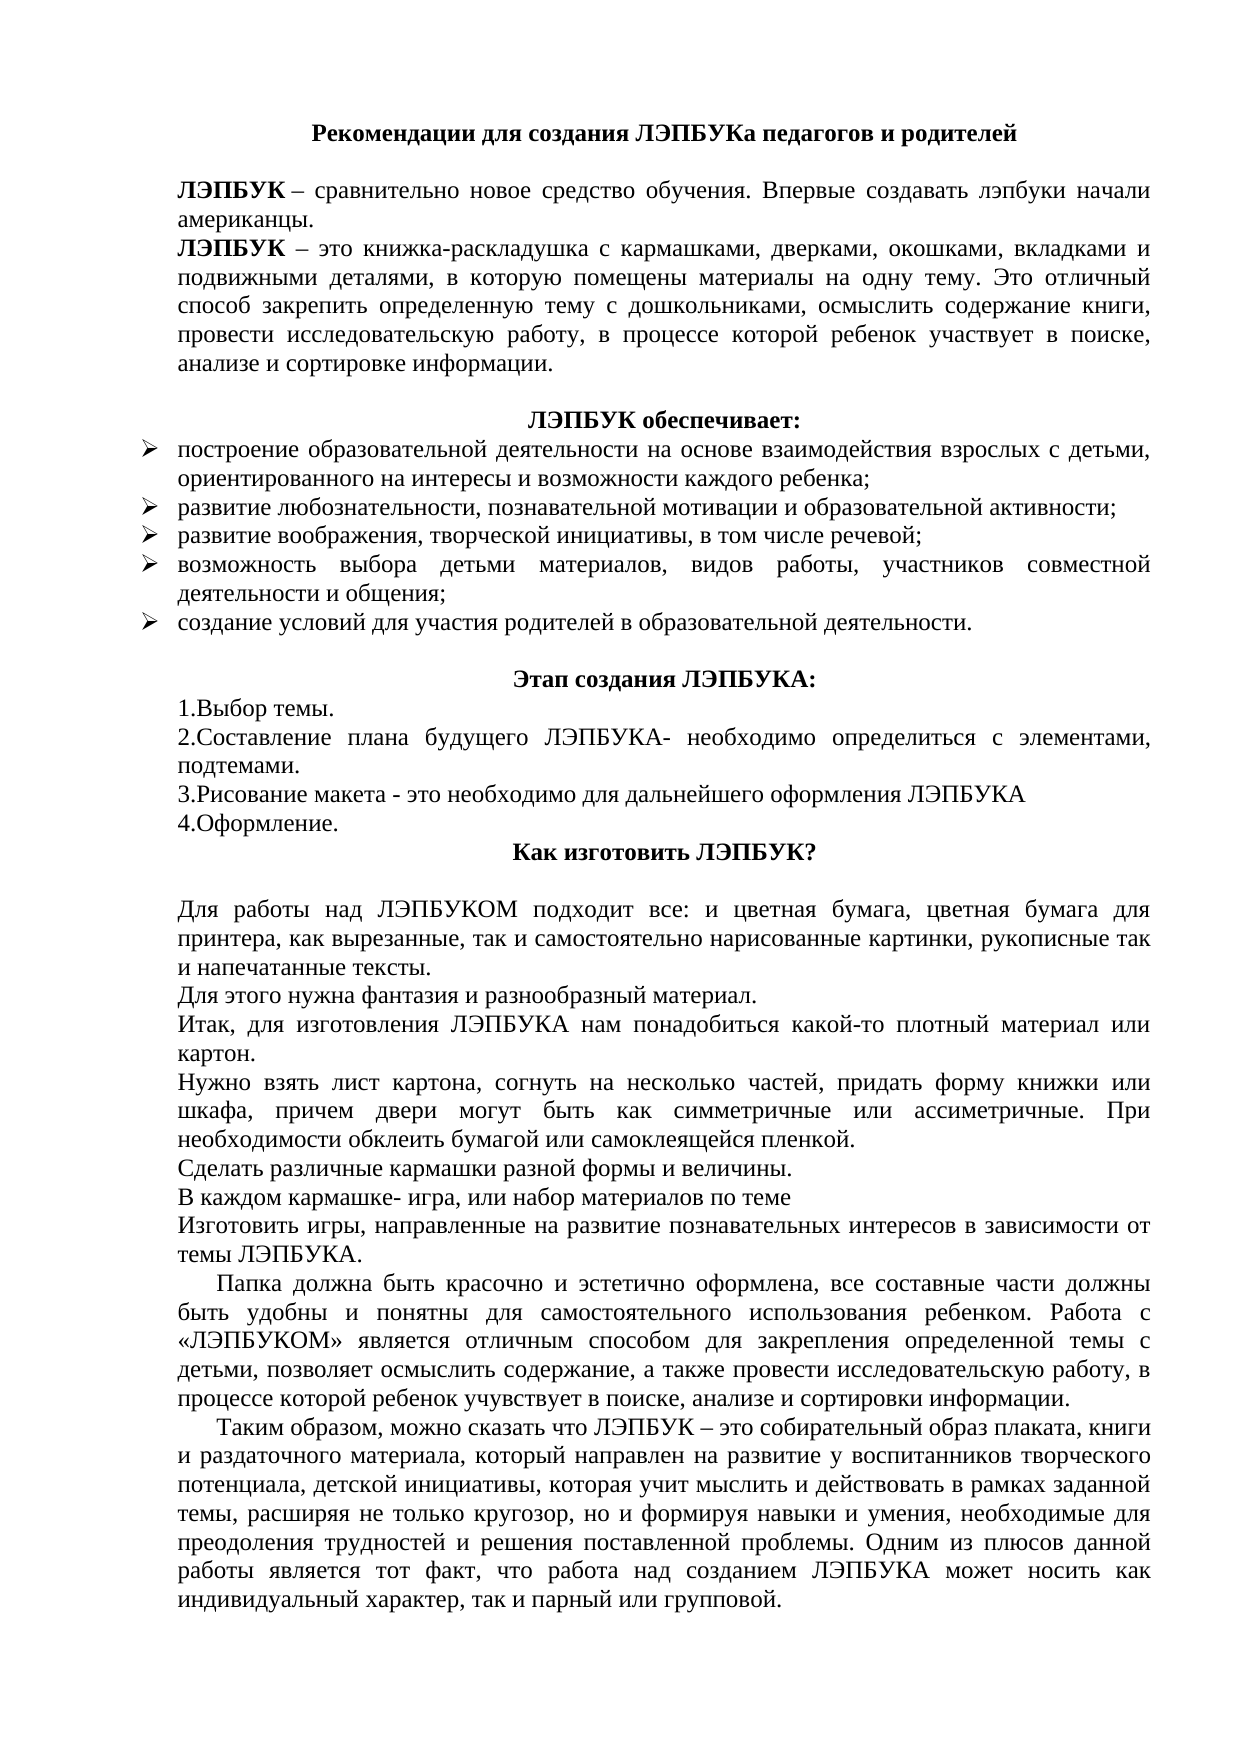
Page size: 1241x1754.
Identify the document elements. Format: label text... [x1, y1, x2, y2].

text Рекомендации для создания ЛЭПБУКа педагогов и родителей [177, 118, 1152, 147]
text ЛЭПБУК – это книжка-раскладушка с кармашками, дверками, окошками, вкладками и подвижными деталями, в которую помещены материалы на одну тему. Это отличный способ закрепить определенную тему с дошкольниками, осмыслить содержание книги, провести исследовательскую работу, в процессе которой ребенок участвует в поиске, анализе и сортировке информации. [177, 233, 1152, 377]
text 1.Выбор темы. [177, 693, 1152, 722]
text Итак, для изготовления ЛЭПБУКА нам понадобиться какой-то плотный материал или картон. [177, 1009, 1152, 1067]
text Папка должна быть красочно и эстетично оформлена, все составные части должны быть удобны и понятны для самостоятельного использования ребенком. Работа с «ЛЭПБУКОМ» является отличным способом для закрепления определенной темы с детьми, позволяет осмыслить содержание, а также провести исследовательскую работу, в процессе которой ребенок учувствует в поиске, анализе и сортировки информации. [177, 1268, 1152, 1412]
text 4.Оформление. [177, 808, 1152, 837]
text Как изготовить ЛЭПБУК? [177, 837, 1152, 866]
text Для работы над ЛЭПБУКОМ подходит все: и цветная бумага, цветная бумага для принтера, как вырезанные, так и самостоятельно нарисованные картинки, рукописные так и напечатанные тексты. [177, 894, 1152, 981]
text 3.Рисование макета - это необходимо для дальнейшего оформления ЛЭПБУКА [177, 779, 1152, 808]
text Нужно взять лист картона, согнуть на несколько частей, придать форму книжки или шкафа, причем двери могут быть как симметричные или ассиметричные. При необходимости обклеить бумагой или самоклеящейся пленкой. [177, 1067, 1152, 1153]
text 2.Составление плана будущего ЛЭПБУКА- необходимо определиться с элементами, подтемами. [177, 722, 1152, 779]
text Для этого нужна фантазия и разнообразный материал. [177, 981, 1152, 1009]
text ЛЭПБУК – сравнительно новое средство обучения. Впервые создавать лэпбуки начали американцы. [177, 176, 1152, 233]
text ЛЭПБУК обеспечивает: [177, 406, 1152, 434]
list развитие любознательности, познавательной мотивации и образовательной активности; [140, 492, 1152, 521]
list развитие воображения, творческой инициативы, в том числе речевой; [140, 521, 1152, 549]
text Таким образом, можно сказать что ЛЭПБУК – это собирательный образ плаката, книги и раздаточного материала, который направлен на развитие у воспитанников творческого потенциала, детской инициативы, которая учит мыслить и действовать в рамках заданной темы, расширяя не только кругозор, но и формируя навыки и умения, необходимые для преодоления трудностей и решения поставленной проблемы. Одним из плюсов данной работы является тот факт, что работа над созданием ЛЭПБУКА может носить как индивидуальный характер, так и парный или групповой. [177, 1412, 1152, 1613]
text Сделать различные кармашки разной формы и величины. [177, 1153, 1152, 1182]
text Этап создания ЛЭПБУКА: [177, 664, 1152, 693]
list построение образовательной деятельности на основе взаимодействия взрослых с детьми, ориентированного на интересы и возможности каждого ребенка; [140, 434, 1152, 492]
text Изготовить игры, направленные на развитие познавательных интересов в зависимости от темы ЛЭПБУКА. [177, 1211, 1152, 1268]
text В каждом кармашке- игра, или набор материалов по теме [177, 1182, 1152, 1211]
list возможность выбора детьми материалов, видов работы, участников совместной деятельности и общения; [140, 549, 1152, 607]
list создание условий для участия родителей в образовательной деятельности. [140, 607, 1152, 636]
